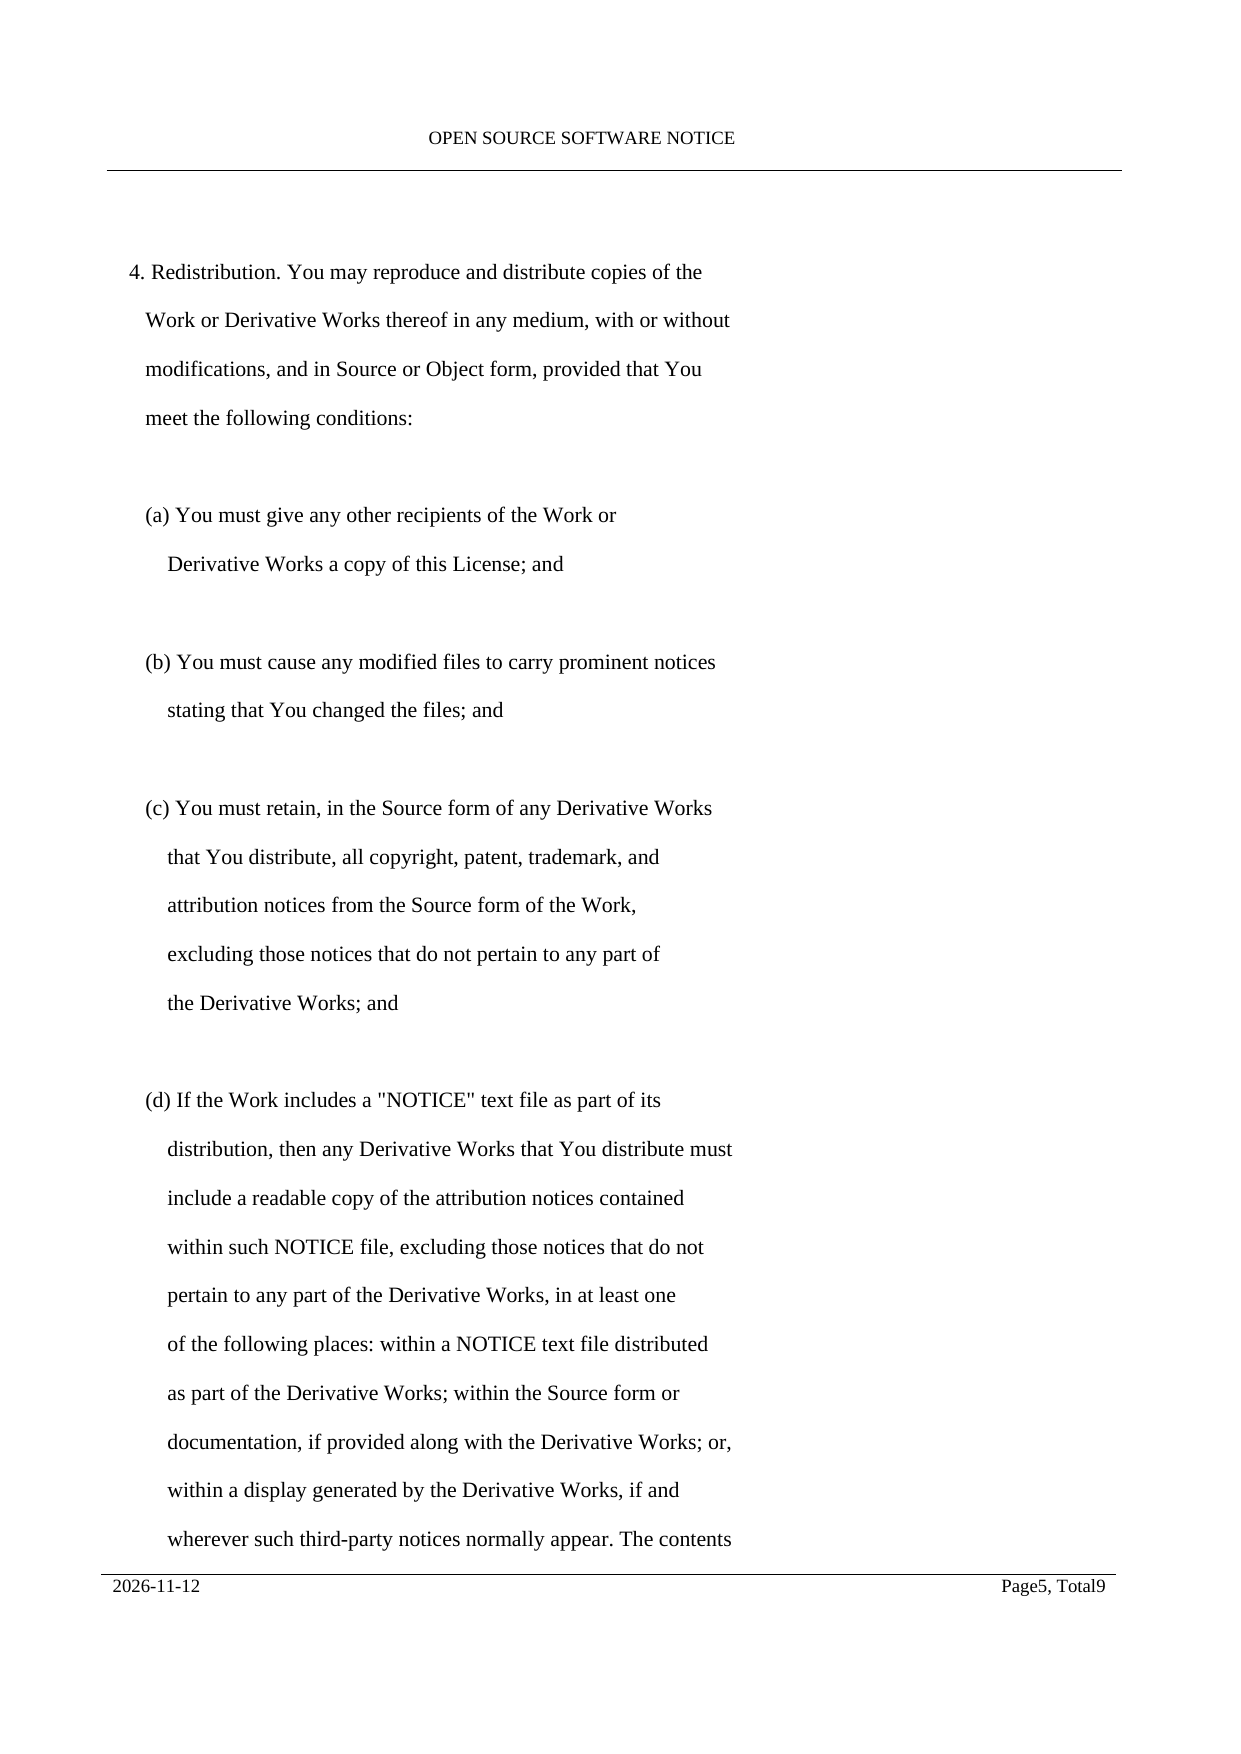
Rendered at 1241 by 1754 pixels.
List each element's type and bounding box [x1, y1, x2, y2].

text [112, 206, 1128, 1555]
